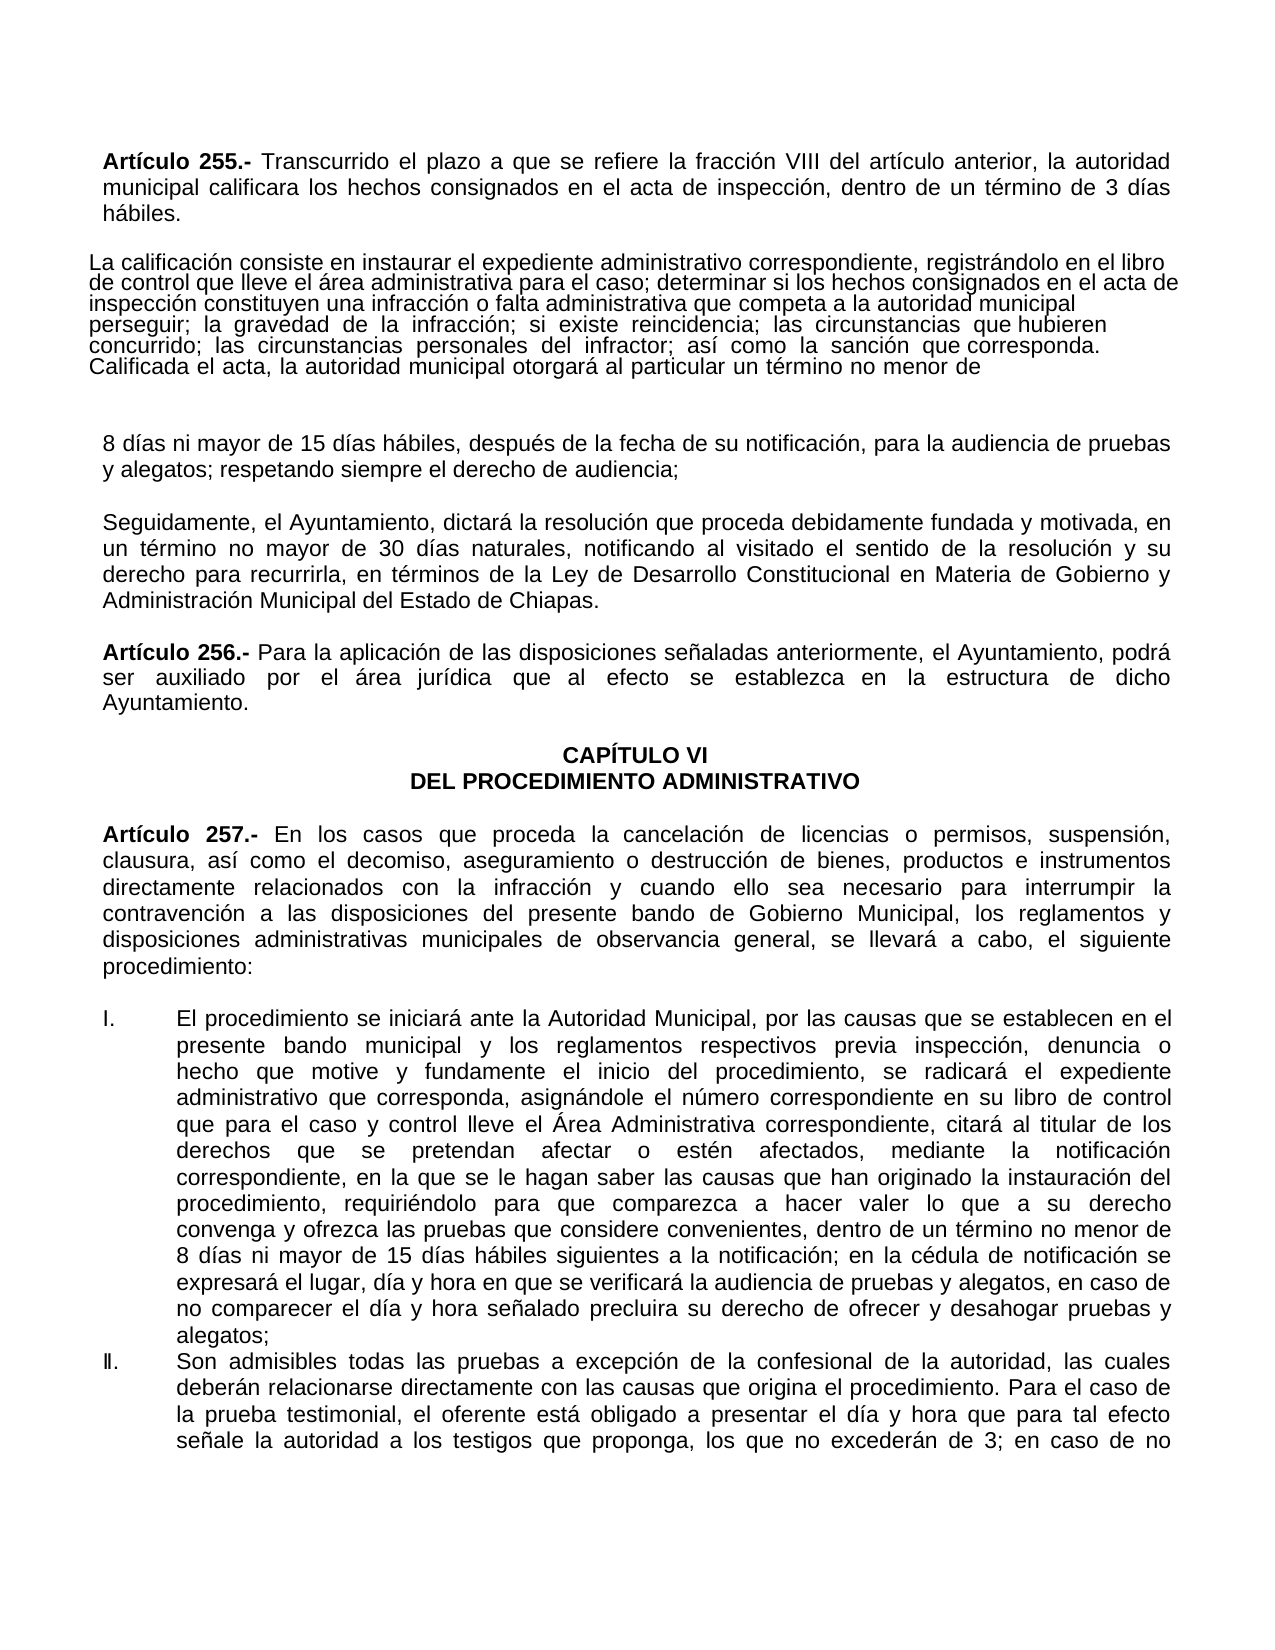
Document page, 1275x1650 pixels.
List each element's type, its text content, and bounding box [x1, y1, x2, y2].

text La calificación consiste en instaurar el expediente administrativo correspondiente, registrándolo en el libro de control que lleve el área administrativa para el caso; determinar si los hechos consignados en el acta de inspección constituyen una infracción o falta administrativa que competa a la autoridad municipal perseguir; la gravedad de la infracción; si existe reincidencia; las circunstancias que hubieren concurrido; las circunstancias personales del infractor; así como la sanción que corresponda. Calificada el acta, la autoridad municipal otorgará al particular un término no menor de [89, 253, 1186, 378]
text CAPÍTULO VI [543, 742, 727, 768]
text Artículo 255.- Transcurrido el plazo a que se refiere la fracción VIII del artículo anterior, la autoridad municipal calificara los hechos consignados en el acta de inspección, dentro de un término de 3 días hábiles. [102, 148, 1171, 227]
text I. El procedimiento se iniciará ante la Autoridad Municipal, por las causas que se establecen en el presente bando municipal y los reglamentos respectivos previa inspección, denuncia o hecho que motive y fundamente el inicio del procedimiento, se radicará el expediente administrativo que corresponda, asignándole el número correspondiente en su libro de control que para el caso y control lleve el Área Administrativa correspondiente, citará al titular de los derechos que se pretendan afectar o estén afectados, mediante la notificación correspondiente, en la que se le hagan saber las causas que han originado la instauración del procedimiento, requiriéndolo para que comparezca a hacer valer lo que a su derecho convenga y ofrezca las pruebas que considere convenientes, dentro de un término no menor de 8 días ni mayor de 15 días hábiles siguientes a la notificación; en la cédula de notificación se expresará el lugar, día y hora en que se verificará la audiencia de pruebas y alegatos, en caso de no comparecer el día y hora señalado precluira su derecho de ofrecer y desahogar pruebas y alegatos; [102, 1005, 1172, 1348]
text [102, 1348, 1171, 1453]
text DEL PROCEDIMIENTO ADMINISTRATIVO [391, 768, 879, 794]
text Seguidamente, el Ayuntamiento, dictará la resolución que proceda debidamente fundada y motivada, en un término no mayor de 30 días naturales, notificando al visitado el sentido de la resolución y su derecho para recurrirla, en términos de la Ley de Desarrollo Constitucional en Materia de Gobierno y Administración Municipal del Estado de Chiapas. [102, 508, 1172, 614]
text Artículo 256.- Para la aplicación de las disposiciones señaladas anteriormente, el Ayuntamiento, podrá ser auxiliado por el área jurídica que al efecto se establezca en la estructura de dicho Ayuntamiento. [102, 641, 1171, 716]
text Artículo 257.- En los casos que proceda la cancelación de licencias o permisos, suspensión, clausura, así como el decomiso, aseguramiento o destrucción de bienes, productos e instrumentos directamente relacionados con la infracción y cuando ello sea necesario para interrumpir la contravención a las disposiciones del presente bando de Gobierno Municipal, los reglamentos y disposiciones administrativas municipales de observancia general, se llevará a cabo, el siguiente procedimiento: [102, 821, 1171, 979]
text 8 días ni mayor de 15 días hábiles, después de la fecha de su notificación, para la audiencia de pruebas y alegatos; respetando siempre el derecho de audiencia; [102, 429, 1171, 482]
